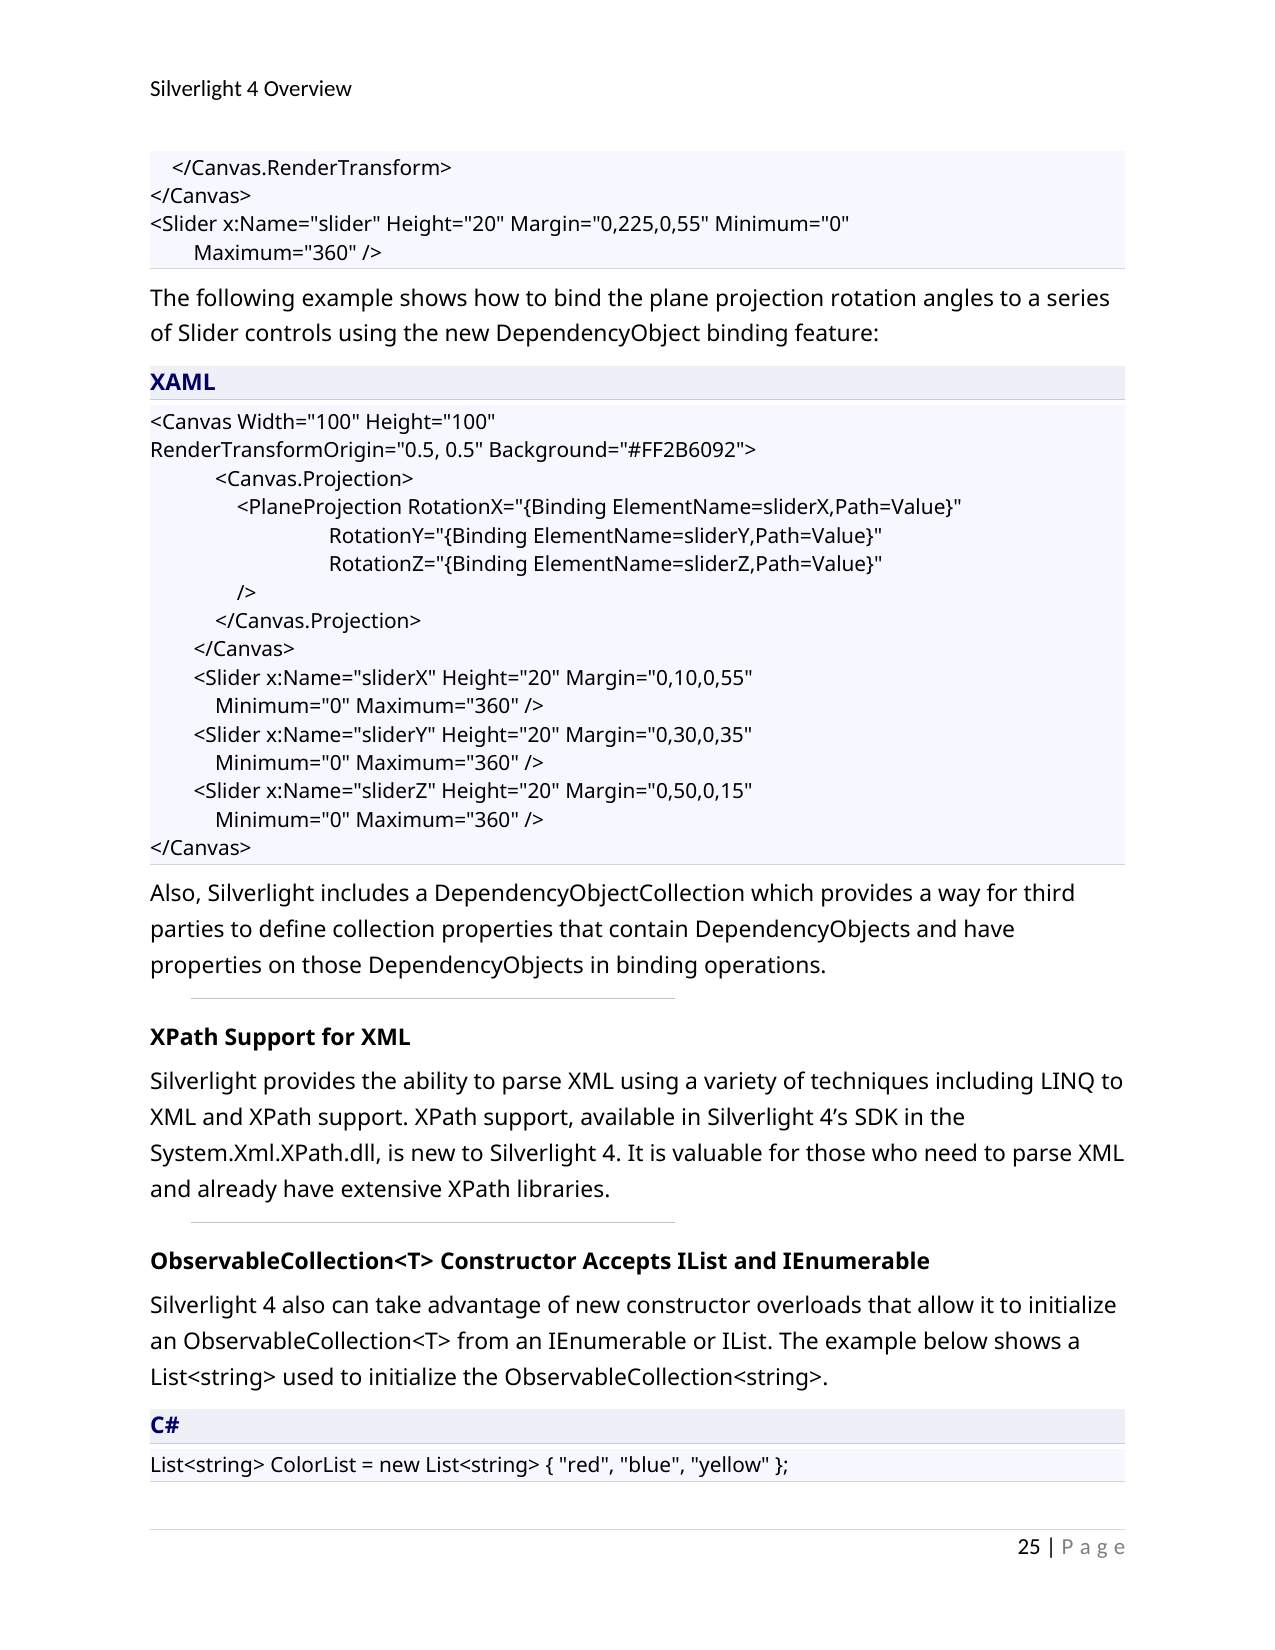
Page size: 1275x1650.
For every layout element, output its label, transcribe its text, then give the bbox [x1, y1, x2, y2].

text <Slider x:Name="sliderX" Height="20" Margin="0,10,0,55" [150, 663, 1125, 691]
text Silverlight provides the ability to parse XML using a variety of techniques including LINQ to XML and XPath support. XPath support, available in Silverlight 4’s SDK in the System.Xml.XPath.dll, is new to Silverlight 4. It is valuable for those who need to parse XML and already have extensive XPath libraries. [150, 1065, 1125, 1137]
text Silverlight provides the ability to parse XML using a variety of techniques including LINQ to XML and XPath support. XPath support, available in Silverlight 4’s SDK in the System.Xml.XPath.dll, is new to Silverlight 4. It is valuable for those who need to parse XML and already have extensive XPath libraries. [150, 1168, 1125, 1204]
text <Canvas Width="100" Height="100" [150, 405, 1125, 435]
text XAML [150, 366, 1125, 399]
text </Canvas.RenderTransform> [150, 151, 1125, 181]
text /> [150, 578, 1125, 606]
text RenderTransformOrigin="0.5, 0.5" Background="#FF2B6092"> [150, 435, 1125, 464]
text Silverlight 4 also can take advantage of new constructor overloads that allow it to initialize an ObservableCollection<T> from an IEnumerable or IList. The example below shows a List<string> used to initialize the ObservableCollection<string>. [150, 1289, 1125, 1392]
text XPath Support for XML [150, 1021, 1125, 1052]
text RotationY="{Binding ElementName=sliderY,Path=Value}" [150, 521, 1125, 549]
text <Slider x:Name="slider" Height="20" Margin="0,225,0,55" Minimum="0" [150, 209, 1125, 235]
text Minimum="0" Maximum="360" /> [150, 805, 1125, 831]
text Minimum="0" Maximum="360" /> [150, 691, 1125, 720]
text Minimum="0" Maximum="360" /> [150, 748, 1125, 777]
text </Canvas> [150, 181, 1125, 209]
text </Canvas.Projection> [150, 606, 1125, 634]
text The following example shows how to bind the plane projection rotation angles to a series of Slider controls using the new DependencyObject binding feature: [150, 281, 1125, 349]
text <Slider x:Name="sliderZ" Height="20" Margin="0,50,0,15" [150, 777, 1125, 805]
text <Slider x:Name="sliderY" Height="20" Margin="0,30,0,35" [150, 720, 1125, 748]
text </Canvas> [150, 831, 1125, 864]
text RotationZ="{Binding ElementName=sliderZ,Path=Value}" [150, 549, 1125, 578]
text ObservableCollection<T> Constructor Accepts IList and IEnumerable [150, 1245, 1125, 1276]
text C# [150, 1409, 1125, 1443]
text <PlaneProjection RotationX="{Binding ElementName=sliderX,Path=Value}" [150, 492, 1125, 521]
text List<string> ColorList = new List<string> { "red", "blue", "yellow" }; [150, 1449, 1125, 1481]
text Also, Silverlight includes a DependencyObjectCollection which provides a way for third parties to define collection properties that contain DependencyObjects and have properties on those DependencyObjects in binding operations. [150, 877, 1125, 980]
text <Canvas.Projection> [150, 464, 1125, 492]
text Maximum="360" /> [150, 235, 1125, 268]
text </Canvas> [150, 634, 1125, 663]
